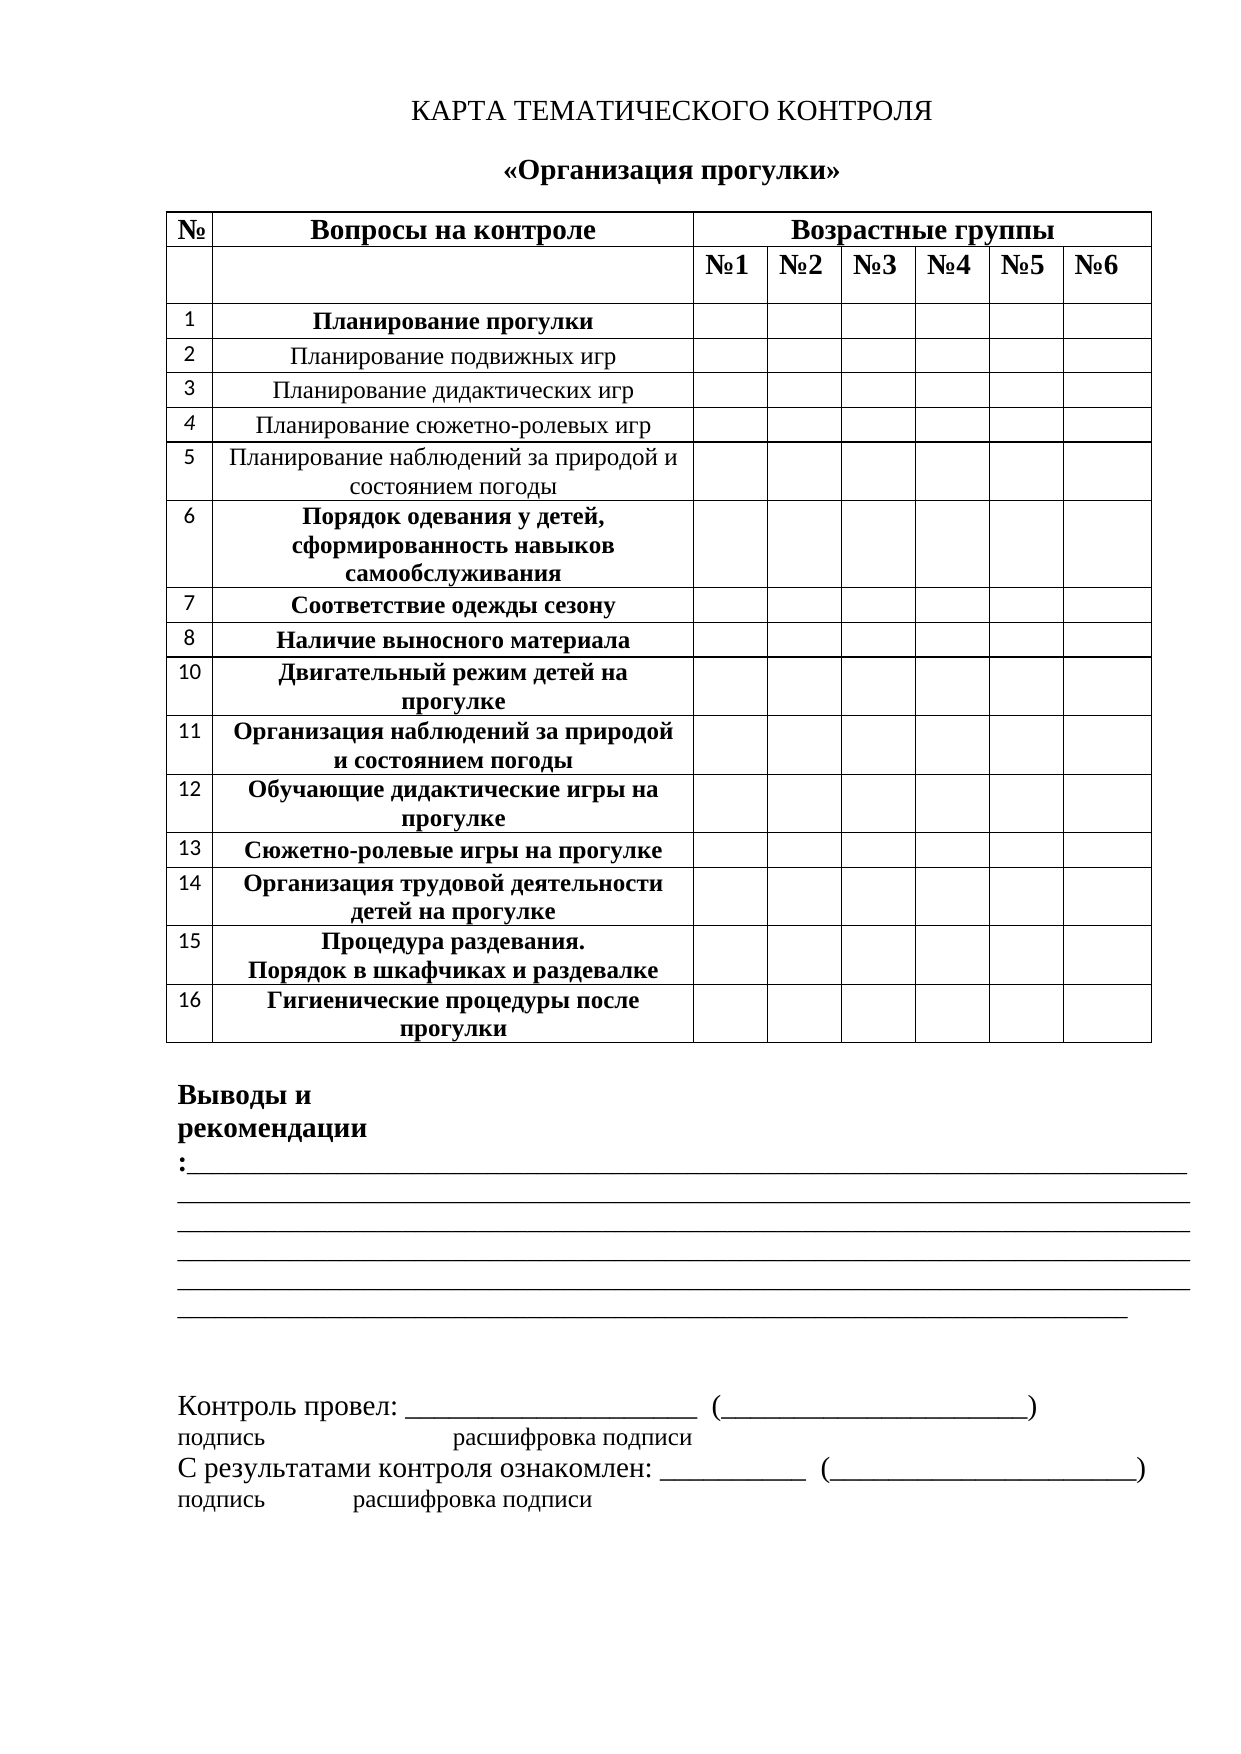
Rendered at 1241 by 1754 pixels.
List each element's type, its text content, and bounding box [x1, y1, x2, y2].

table_cell 11 [167, 716, 212, 773]
table_cell [916, 658, 989, 715]
table_cell [1064, 926, 1151, 984]
table_cell [768, 408, 841, 441]
table_cell Организация трудовой деятельности детей на прогулке [213, 868, 693, 925]
table_cell [694, 373, 767, 407]
table_cell [990, 304, 1063, 338]
table_cell №5 [990, 247, 1063, 303]
table_cell [842, 588, 915, 622]
table_cell Двигательный режим детей на прогулке [213, 658, 693, 715]
table_cell [768, 658, 841, 715]
table_cell [842, 926, 915, 984]
table_cell 3 [167, 373, 212, 407]
table_header Возрастные группы [694, 213, 1151, 246]
table_cell [768, 868, 841, 925]
table_cell №1 [694, 247, 767, 303]
table_cell [1064, 304, 1151, 338]
table_cell [1064, 373, 1151, 407]
table_cell Планирование прогулки [213, 304, 693, 338]
table_cell 6 [167, 501, 212, 587]
table_cell 5 [167, 443, 212, 500]
table_cell 1 [167, 304, 212, 338]
table_cell [1064, 775, 1151, 832]
table_cell [990, 339, 1063, 372]
table_cell [990, 775, 1063, 832]
table_cell [768, 304, 841, 338]
table_cell [916, 373, 989, 407]
table_cell [1064, 443, 1151, 500]
table_cell №3 [842, 247, 915, 303]
table_cell [842, 304, 915, 338]
table_cell [916, 623, 989, 656]
table_cell [916, 501, 989, 587]
table_cell [916, 443, 989, 500]
table_cell [694, 868, 767, 925]
table_cell 16 [167, 985, 212, 1042]
table_cell Гигиенические процедуры после прогулки [213, 985, 693, 1042]
table_cell [916, 833, 989, 867]
table_cell Планирование подвижных игр [213, 339, 693, 372]
table_cell №6 [1064, 247, 1151, 303]
table_cell [694, 588, 767, 622]
table_cell [842, 443, 915, 500]
table_cell [1064, 501, 1151, 587]
table_cell [1064, 339, 1151, 372]
table_cell [1064, 868, 1151, 925]
table_cell [990, 868, 1063, 925]
table_cell [768, 339, 841, 372]
table_cell 8 [167, 623, 212, 656]
table_header Вопросы на контроле [213, 213, 693, 246]
table_cell [694, 716, 767, 773]
table_cell [768, 443, 841, 500]
table_cell [990, 408, 1063, 441]
table_cell [768, 833, 841, 867]
table_cell [990, 833, 1063, 867]
table_cell [916, 775, 989, 832]
table_cell [768, 588, 841, 622]
table_cell [916, 304, 989, 338]
table_cell 4 [167, 408, 212, 441]
table_cell Обучающие дидактические игры на прогулке [213, 775, 693, 832]
table_cell [990, 501, 1063, 587]
table_cell [842, 658, 915, 715]
table_cell Наличие выносного материала [213, 623, 693, 656]
table_cell [694, 339, 767, 372]
table_cell [916, 588, 989, 622]
table_cell [694, 833, 767, 867]
table_cell [842, 985, 915, 1042]
table_cell [694, 775, 767, 832]
table_cell [916, 985, 989, 1042]
table_cell [694, 408, 767, 441]
table_cell [1064, 658, 1151, 715]
table_cell [213, 247, 693, 303]
table_cell [842, 833, 915, 867]
table_cell [990, 926, 1063, 984]
table_cell [694, 623, 767, 656]
table_cell [768, 373, 841, 407]
table_cell 2 [167, 339, 212, 372]
table_cell [694, 658, 767, 715]
text Контроль провел: ____________________ (_____________________) подпись расшифровка подписи С результатами контроля ознакомлен: __________ (_____________________) подпись расшифровка подписи [177, 1388, 1167, 1513]
text КАРТА ТЕМАТИЧЕСКОГО КОНТРОЛЯ [177, 93, 1167, 126]
table_cell [916, 926, 989, 984]
table_cell [1064, 985, 1151, 1042]
table_cell [768, 926, 841, 984]
table_cell [842, 716, 915, 773]
table_cell Порядок одевания у детей, сформированность навыков самообслуживания [213, 501, 693, 587]
table_cell [167, 247, 212, 303]
table_cell [990, 443, 1063, 500]
table_header № [167, 213, 212, 246]
table_cell [990, 373, 1063, 407]
table_cell Соответствие одежды сезону [213, 588, 693, 622]
table_cell [916, 868, 989, 925]
table_cell [842, 868, 915, 925]
table_cell 10 [167, 658, 212, 715]
table_cell [768, 623, 841, 656]
table_cell Планирование наблюдений за природой и состоянием погоды [213, 443, 693, 500]
table_cell [990, 716, 1063, 773]
table_cell 13 [167, 833, 212, 867]
table_cell [768, 501, 841, 587]
table_cell 15 [167, 926, 212, 984]
table_cell [1064, 408, 1151, 441]
table_cell [990, 658, 1063, 715]
table_cell [990, 985, 1063, 1042]
table_cell [694, 443, 767, 500]
table_cell [842, 775, 915, 832]
table_cell №2 [768, 247, 841, 303]
table_cell [990, 623, 1063, 656]
table_cell [768, 775, 841, 832]
table_cell [768, 716, 841, 773]
table_cell 14 [167, 868, 212, 925]
table_cell Сюжетно-ролевые игры на прогулке [213, 833, 693, 867]
table_cell [1064, 716, 1151, 773]
table_cell [694, 926, 767, 984]
table_cell [916, 716, 989, 773]
table_cell [842, 408, 915, 441]
table_cell [768, 985, 841, 1042]
table_cell [694, 985, 767, 1042]
table_cell [842, 501, 915, 587]
table_cell [842, 373, 915, 407]
table_cell [1064, 833, 1151, 867]
table_cell [694, 501, 767, 587]
table_cell [916, 408, 989, 441]
text «Организация прогулки» [177, 152, 1167, 186]
table_cell [990, 588, 1063, 622]
table_cell [842, 623, 915, 656]
table_cell Планирование сюжетно-ролевых игр [213, 408, 693, 441]
table_cell [842, 339, 915, 372]
table_cell [916, 339, 989, 372]
table_cell №4 [916, 247, 989, 303]
table_cell Планирование дидактических игр [213, 373, 693, 407]
table_cell Организация наблюдений за природой и состоянием погоды [213, 716, 693, 773]
table_cell [1064, 623, 1151, 656]
table_cell 7 [167, 588, 212, 622]
table_cell [694, 304, 767, 338]
text Выводы и рекомендации:________________________________________________________________________________________________________________________________________________________________________________________________________________________________________________________________________________________________________________________________________________________________________________________________________________________________________________________________________________________________ [177, 1077, 1196, 1321]
table_cell [1064, 588, 1151, 622]
table_cell 12 [167, 775, 212, 832]
table_cell Процедура раздевания. Порядок в шкафчиках и раздевалке [213, 926, 693, 984]
